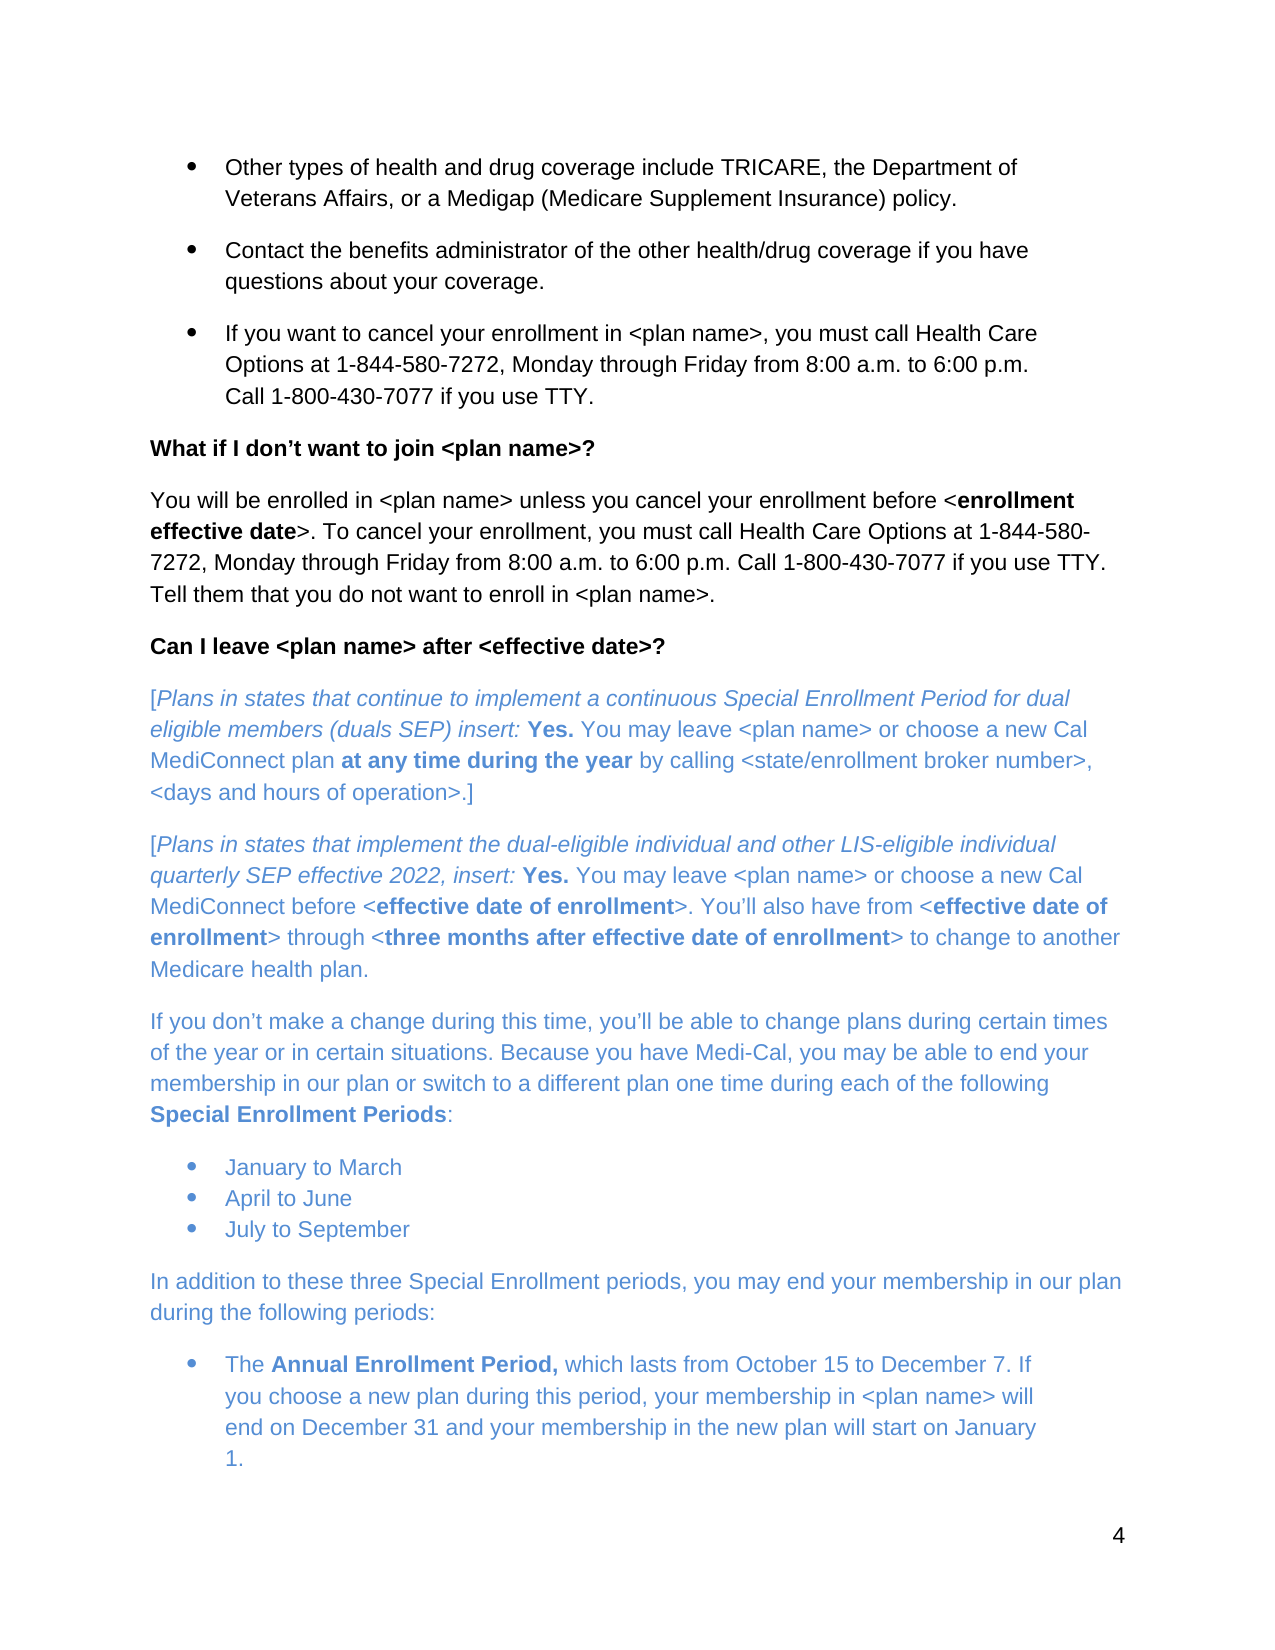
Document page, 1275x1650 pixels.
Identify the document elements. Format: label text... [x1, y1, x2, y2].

text If you don’t make a change during this time, you’ll be able to change plans during certain times of the year or in certain situations. Because you have Medi-Cal, you may be able to end your membership in our plan or switch to a different plan one time during each of the following Special Enrollment Periods: [150, 1004, 1125, 1129]
list The Annual Enrollment Period, which lasts from October 15 to December 7. If you choose a new plan during this period, your membership in <plan name> will end on December 31 and your membership in the new plan will start on January 1. [187, 1348, 1050, 1473]
list If you want to cancel your enrollment in <plan name>, you must call Health Care Options at 1-844-580-7272, Monday through Friday from 8:00 a.m. to 6:00 p.m. Call 1-800-430-7077 if you use TTY. [187, 317, 1050, 410]
list January to March [187, 1150, 1050, 1181]
list July to September [187, 1212, 1050, 1244]
text [Plans in states that implement the dual-eligible individual and other LIS-eligible individual quarterly SEP effective 2022, insert: Yes. You may leave <plan name> or choose a new Cal MediConnect before <effective date of enrollment>. You’ll also have from <effective date of enrollment> through <three months after effective date of enrollment> to change to another Medicare health plan. [150, 827, 1125, 983]
text What if I don’t want to join <plan name>? [150, 431, 1125, 462]
text Can I leave <plan name> after <effective date>? [150, 629, 1125, 660]
list Other types of health and drug coverage include TRICARE, the Department of Veterans Affairs, or a Medigap (Medicare Supplement Insurance) policy. [187, 150, 1050, 212]
text In addition to these three Special Enrollment periods, you may end your membership in our plan during the following periods: [150, 1264, 1125, 1327]
list Contact the benefits administrator of the other health/drug coverage if you have questions about your coverage. [187, 233, 1050, 296]
text [Plans in states that continue to implement a continuous Special Enrollment Period for dual eligible members (duals SEP) insert: Yes. You may leave <plan name> or choose a new Cal MediConnect plan at any time during the year by calling <state/enrollment broker number>, <days and hours of operation>.] [150, 681, 1125, 806]
list April to June [187, 1181, 1050, 1212]
text You will be enrolled in <plan name> unless you cancel your enrollment before <enrollment effective date>. To cancel your enrollment, you must call Health Care Options at 1-844-580-7272, Monday through Friday from 8:00 a.m. to 6:00 p.m. Call 1-800-430-7077 if you use TTY. Tell them that you do not want to enroll in <plan name>. [150, 483, 1125, 608]
